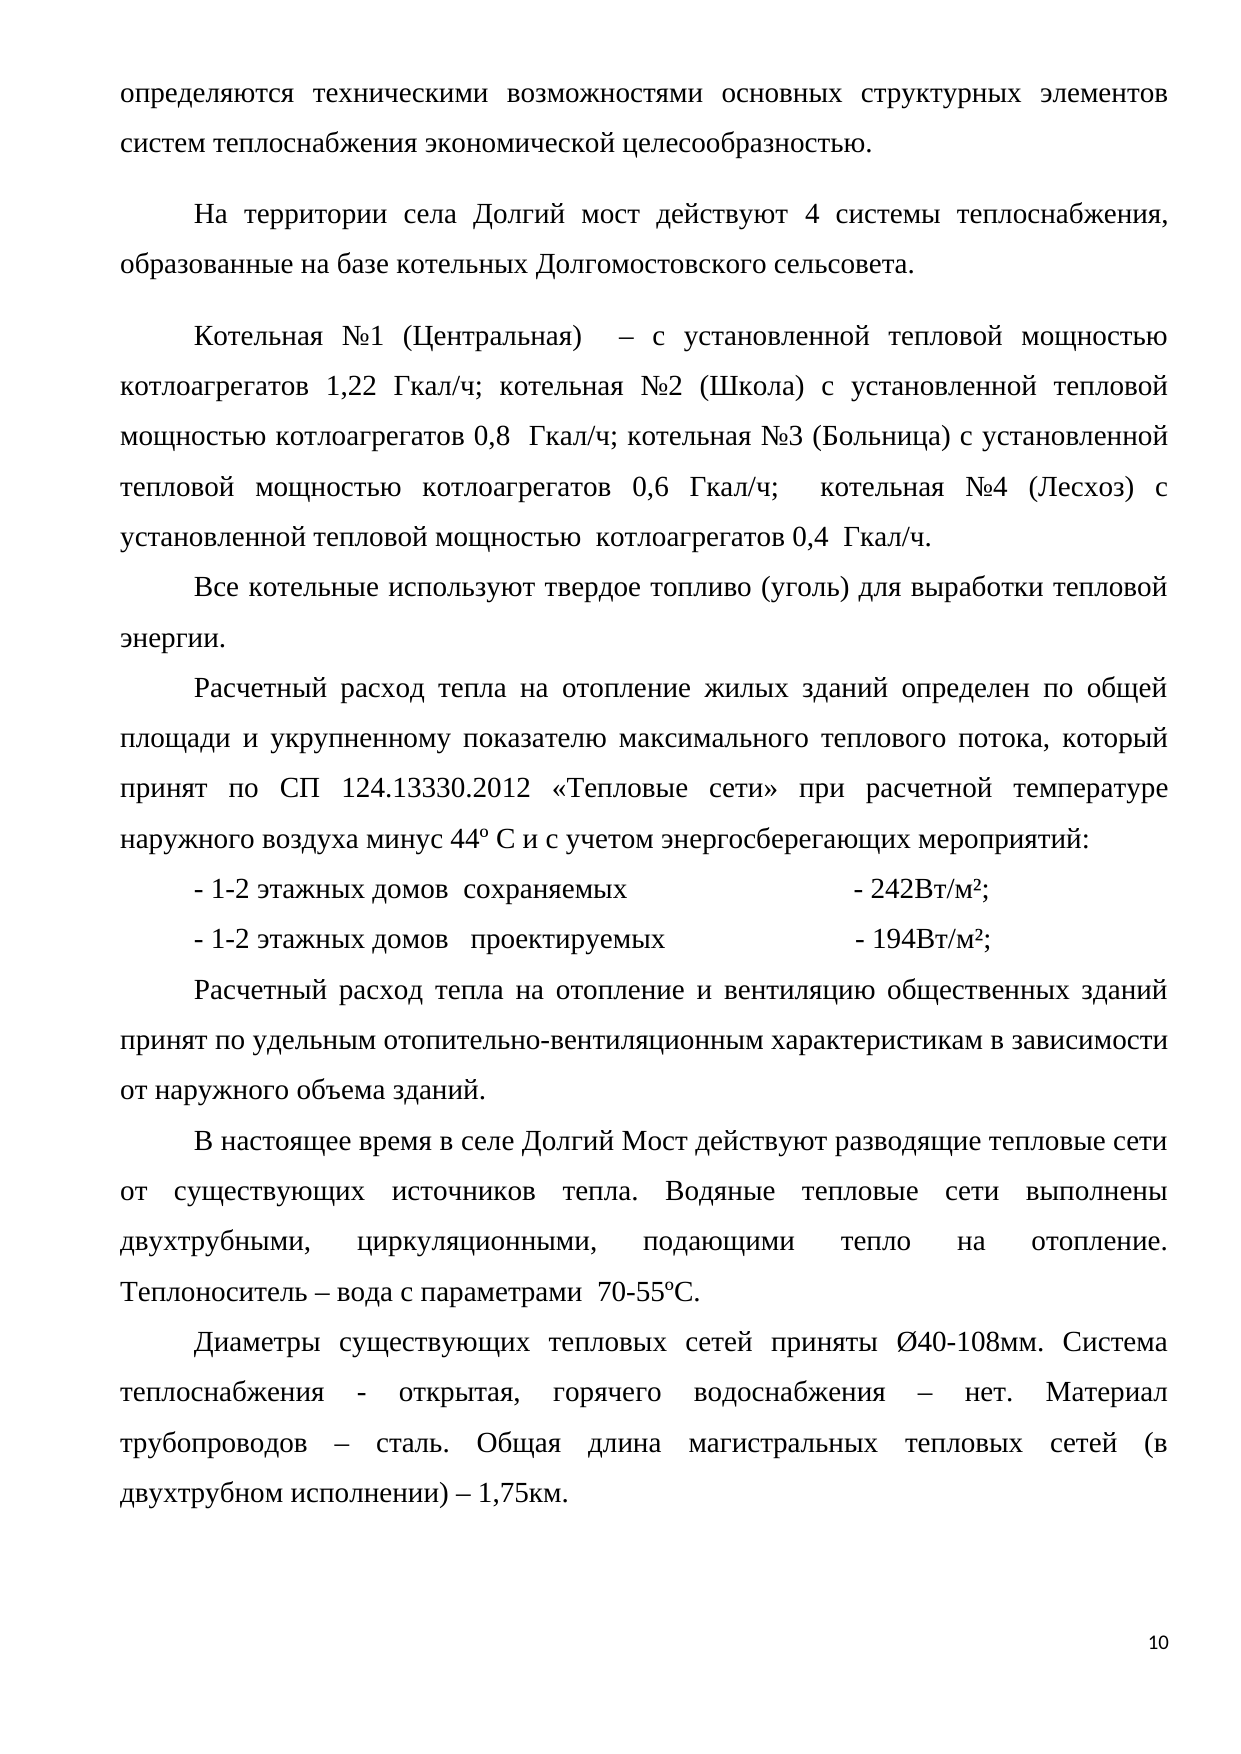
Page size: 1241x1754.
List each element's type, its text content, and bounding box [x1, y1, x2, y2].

text На территории села Долгий мост действуют 4 системы теплоснабжения, образованные на базе котельных Долгомостовского сельсовета. [120, 196, 1169, 280]
text Диаметры существующих тепловых сетей приняты Ø40-108мм. Система теплоснабжения - открытая, горячего водоснабжения – нет. Материал трубопроводов – сталь. Общая длина магистральных тепловых сетей (в двухтрубном исполнении) – 1,75км. [120, 1324, 1169, 1508]
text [120, 75, 1169, 159]
text Расчетный расход тепла на отопление жилых зданий определен по общей площади и укрупненному показателю максимального теплового потока, который принят по СП 124.13330.2012 «Тепловые сети» при расчетной температуре наружного воздуха минус 44º С и с учетом энергосберегающих мероприятий: [120, 670, 1169, 854]
text - 1-2 этажных домов сохраняемых - 242Вт/м²; [120, 871, 1169, 905]
text - 1-2 этажных домов проектируемых - 194Вт/м²; [120, 922, 1169, 955]
text Все котельные используют твердое топливо (уголь) для выработки тепловой энергии. [120, 569, 1169, 653]
text Котельная №1 (Центральная) – с установленной тепловой мощностью котлоагрегатов 1,22 Гкал/ч; котельная №2 (Школа) с установленной тепловой мощностью котлоагрегатов 0,8 Гкал/ч; котельная №3 (Больница) с установленной тепловой мощностью котлоагрегатов 0,6 Гкал/ч; котельная №4 (Лесхоз) с установленной тепловой мощностью котлоагрегатов 0,4 Гкал/ч. [120, 318, 1169, 553]
text В настоящее время в селе Долгий Мост действуют разводящие тепловые сети от существующих источников тепла. Водяные тепловые сети выполнены двухтрубными, циркуляционными, подающими тепло на отопление. Теплоноситель – вода с параметрами 70-55ºС. [120, 1123, 1169, 1307]
text Расчетный расход тепла на отопление и вентиляцию общественных зданий принят по удельным отопительно-вентиляционным характеристикам в зависимости от наружного объема зданий. [120, 972, 1169, 1106]
